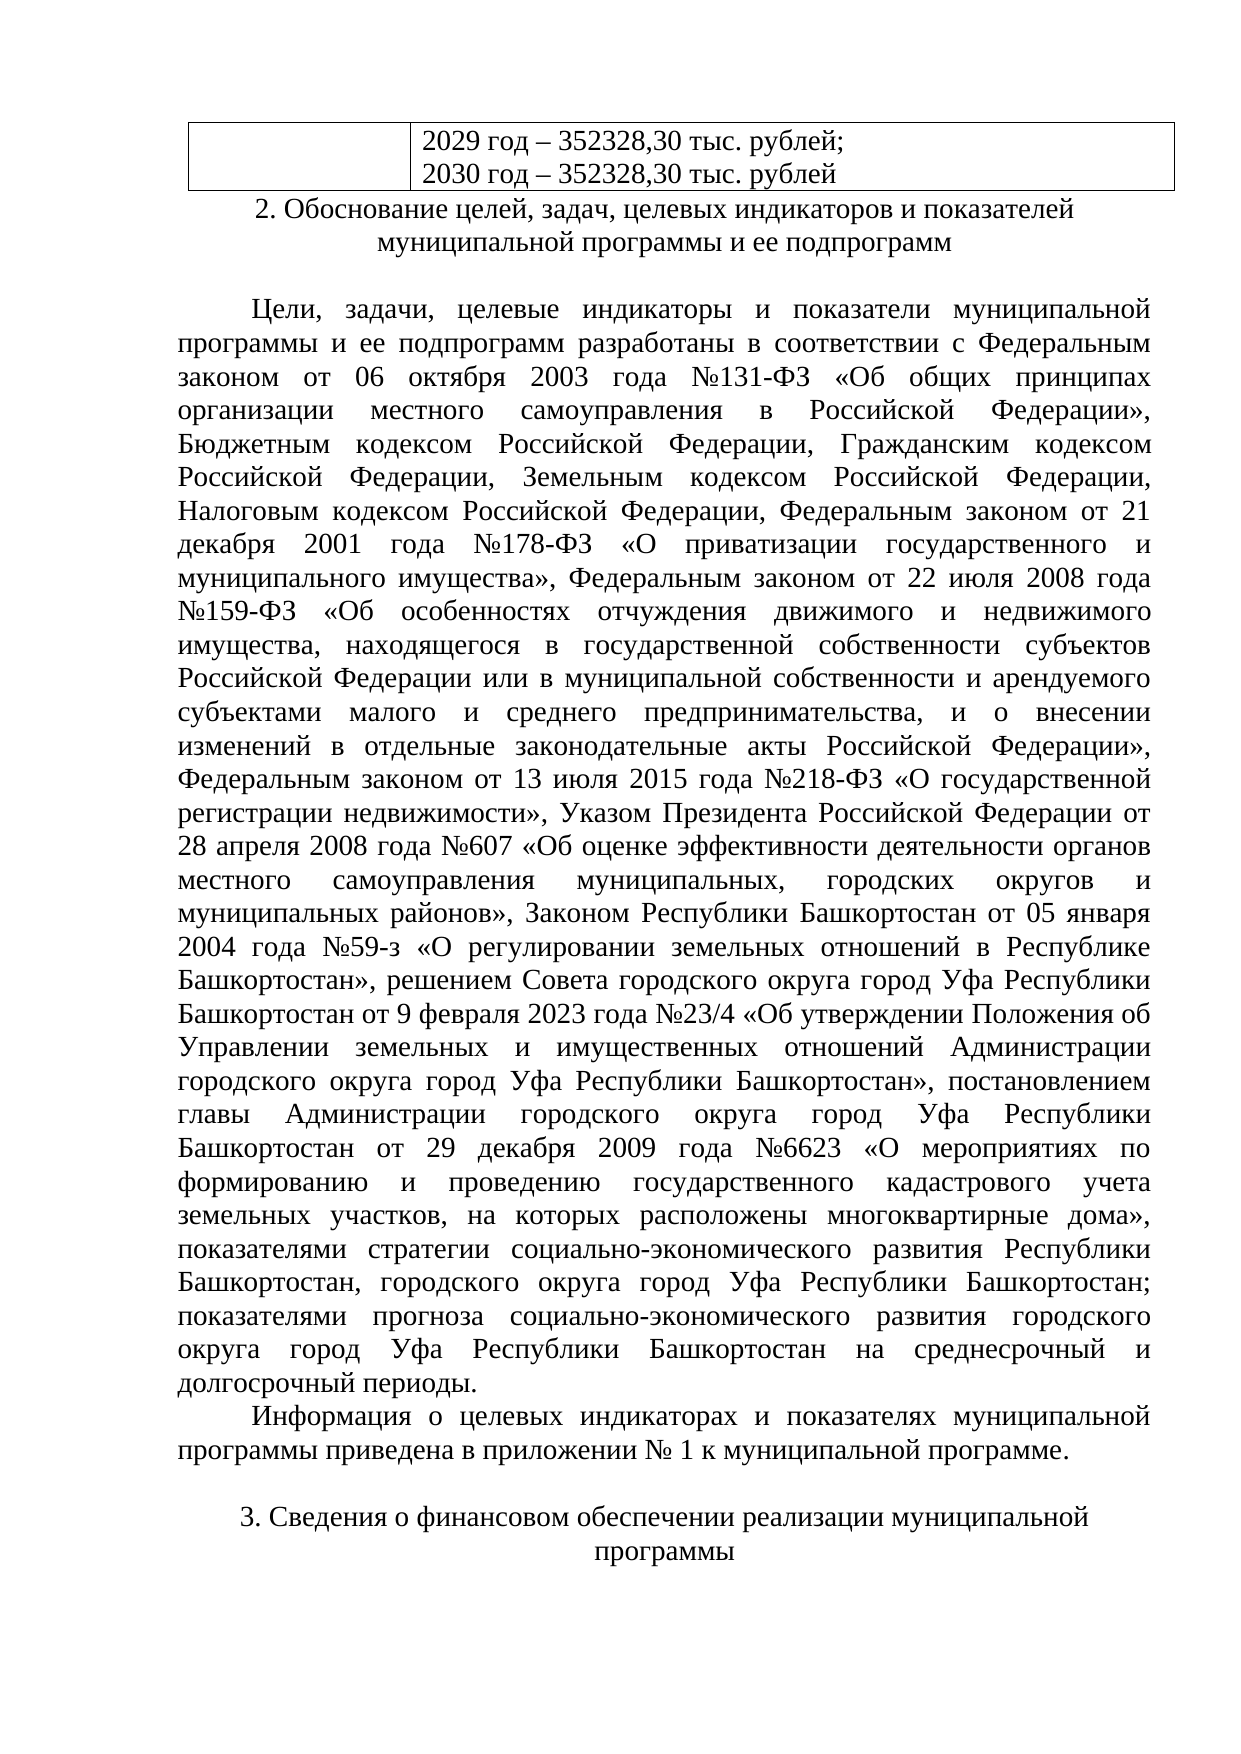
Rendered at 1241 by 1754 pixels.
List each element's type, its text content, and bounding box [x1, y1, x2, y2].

text Информация о целевых индикаторах и показателях муниципальной программы приведена в приложении № 1 к муниципальной программе. [177, 1398, 1152, 1466]
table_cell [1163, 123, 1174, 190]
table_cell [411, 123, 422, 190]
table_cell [189, 123, 410, 190]
text 2. Обоснование целей, задач, целевых индикаторов и показателей муниципальной программы и ее подпрограмм [177, 191, 1152, 258]
text Цели, задачи, целевые индикаторы и показатели муниципальной программы и ее подпрограмм разработаны в соответствии с Федеральным законом от 06 октября 2003 года №131-ФЗ «Об общих принципах организации местного самоуправления в Российской Федерации», Бюджетным кодексом Российской Федерации, Гражданским кодексом Российской Федерации, Земельным кодексом Российской Федерации, Налоговым кодексом Российской Федерации, Федеральным законом от 21 декабря 2001 года №178-ФЗ «О приватизации государственного и муниципального имущества», Федеральным законом от 22 июля 2008 года №159-ФЗ «Об особенностях отчуждения движимого и недвижимого имущества, находящегося в государственной собственности субъектов Российской Федерации или в муниципальной собственности и арендуемого субъектами малого и среднего предпринимательства, и о внесении изменений в отдельные законодательные акты Российской Федерации», Федеральным законом от 13 июля 2015 года №218-ФЗ «О государственной регистрации недвижимости», Указом Президента Российской Федерации от 28 апреля 2008 года №607 «Об оценке эффективности деятельности органов местного самоуправления муниципальных, городских округов и муниципальных районов», Законом Республики Башкортостан от 05 января 2004 года №59-з «О регулировании земельных отношений в Республике Башкортостан», решением Совета городского округа город Уфа Республики Башкортостан от 9 февраля 2023 года №23/4 «Об утверждении Положения об Управлении земельных и имущественных отношений Администрации городского округа город Уфа Республики Башкортостан», постановлением главы Администрации городского округа город Уфа Республики Башкортостан от 29 декабря 2009 года №6623 «О мероприятиях по формированию и проведению государственного кадастрового учета земельных участков, на которых расположены многоквартирные дома», показателями стратегии социально-экономического развития Республики Башкортостан, городского округа город Уфа Республики Башкортостан; показателями прогноза социально-экономического развития городского округа город Уфа Республики Башкортостан на среднесрочный и долгосрочный периоды. [177, 292, 1152, 1398]
text 3. Сведения о финансовом обеспечении реализации муниципальной программы [177, 1499, 1152, 1566]
